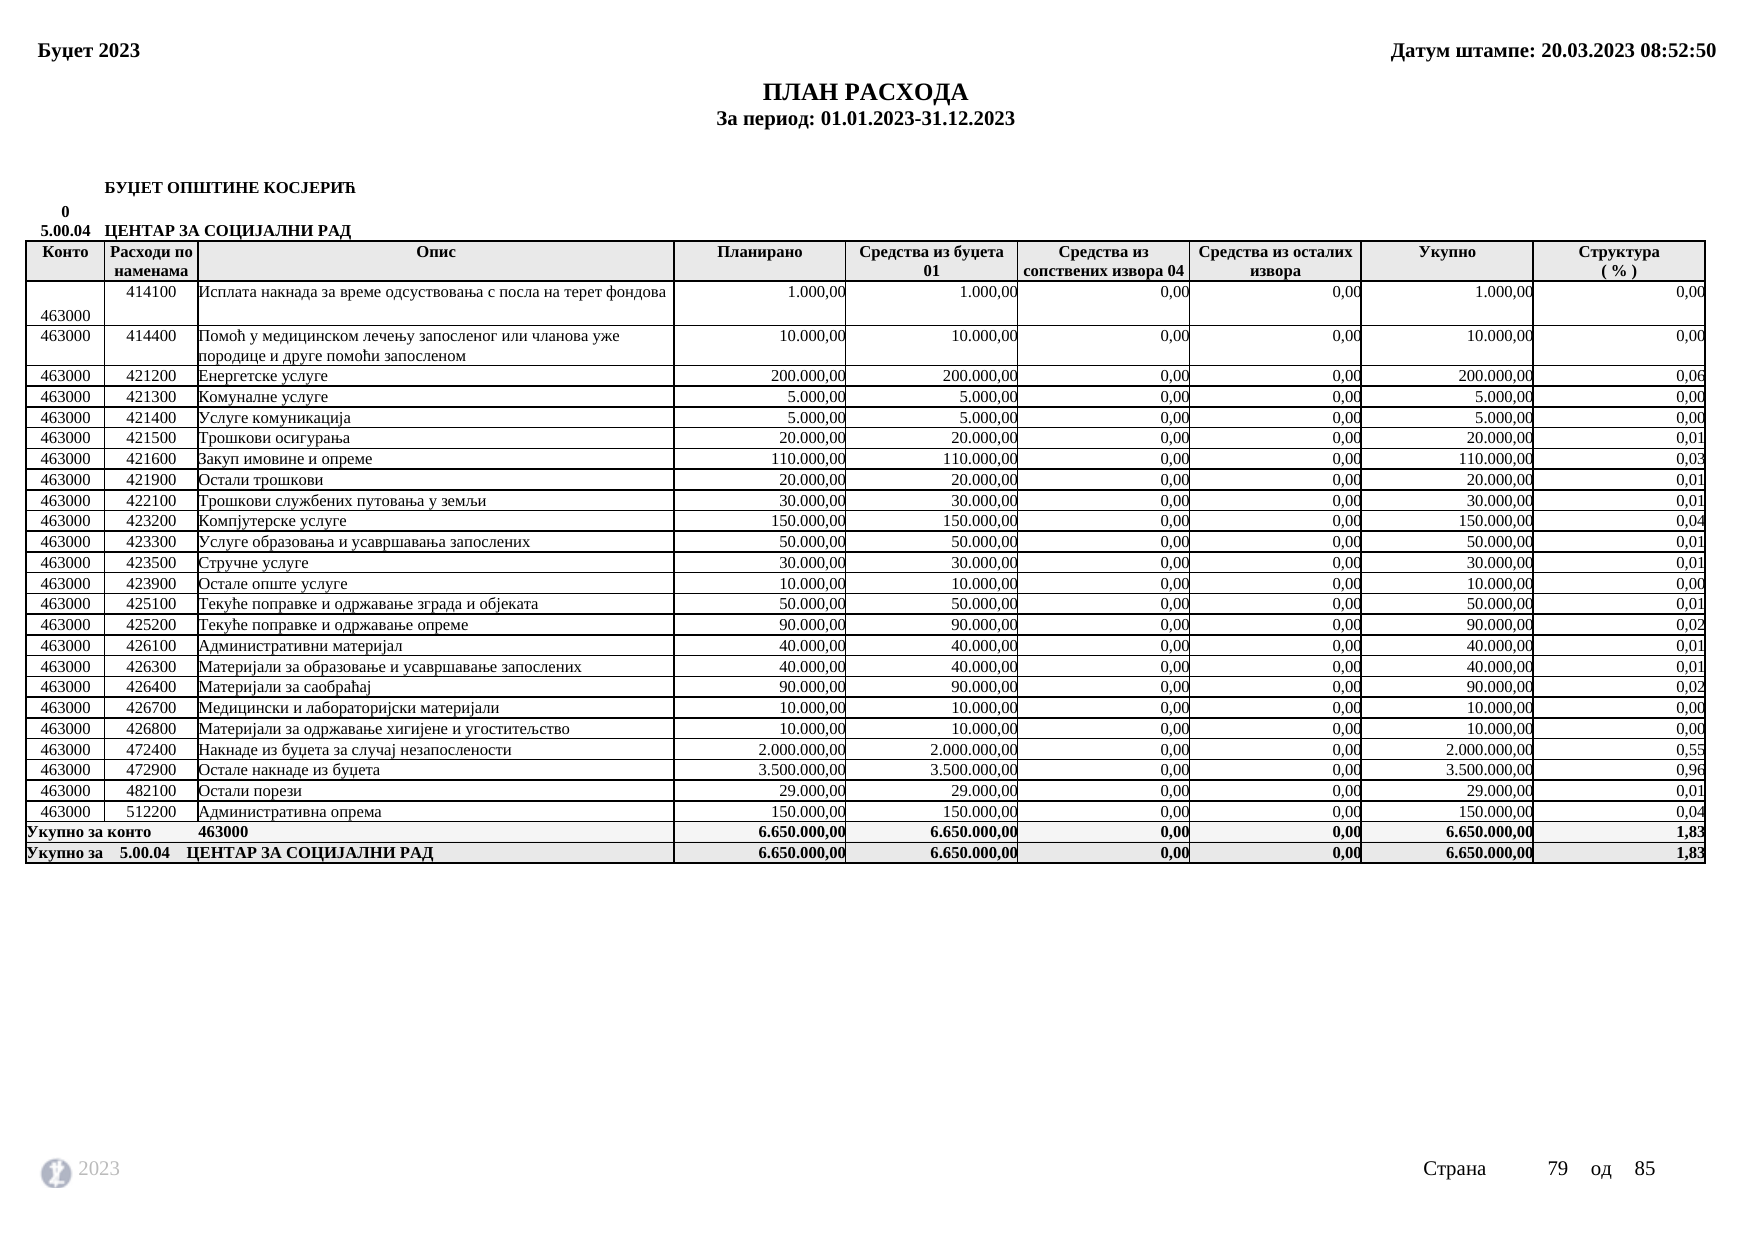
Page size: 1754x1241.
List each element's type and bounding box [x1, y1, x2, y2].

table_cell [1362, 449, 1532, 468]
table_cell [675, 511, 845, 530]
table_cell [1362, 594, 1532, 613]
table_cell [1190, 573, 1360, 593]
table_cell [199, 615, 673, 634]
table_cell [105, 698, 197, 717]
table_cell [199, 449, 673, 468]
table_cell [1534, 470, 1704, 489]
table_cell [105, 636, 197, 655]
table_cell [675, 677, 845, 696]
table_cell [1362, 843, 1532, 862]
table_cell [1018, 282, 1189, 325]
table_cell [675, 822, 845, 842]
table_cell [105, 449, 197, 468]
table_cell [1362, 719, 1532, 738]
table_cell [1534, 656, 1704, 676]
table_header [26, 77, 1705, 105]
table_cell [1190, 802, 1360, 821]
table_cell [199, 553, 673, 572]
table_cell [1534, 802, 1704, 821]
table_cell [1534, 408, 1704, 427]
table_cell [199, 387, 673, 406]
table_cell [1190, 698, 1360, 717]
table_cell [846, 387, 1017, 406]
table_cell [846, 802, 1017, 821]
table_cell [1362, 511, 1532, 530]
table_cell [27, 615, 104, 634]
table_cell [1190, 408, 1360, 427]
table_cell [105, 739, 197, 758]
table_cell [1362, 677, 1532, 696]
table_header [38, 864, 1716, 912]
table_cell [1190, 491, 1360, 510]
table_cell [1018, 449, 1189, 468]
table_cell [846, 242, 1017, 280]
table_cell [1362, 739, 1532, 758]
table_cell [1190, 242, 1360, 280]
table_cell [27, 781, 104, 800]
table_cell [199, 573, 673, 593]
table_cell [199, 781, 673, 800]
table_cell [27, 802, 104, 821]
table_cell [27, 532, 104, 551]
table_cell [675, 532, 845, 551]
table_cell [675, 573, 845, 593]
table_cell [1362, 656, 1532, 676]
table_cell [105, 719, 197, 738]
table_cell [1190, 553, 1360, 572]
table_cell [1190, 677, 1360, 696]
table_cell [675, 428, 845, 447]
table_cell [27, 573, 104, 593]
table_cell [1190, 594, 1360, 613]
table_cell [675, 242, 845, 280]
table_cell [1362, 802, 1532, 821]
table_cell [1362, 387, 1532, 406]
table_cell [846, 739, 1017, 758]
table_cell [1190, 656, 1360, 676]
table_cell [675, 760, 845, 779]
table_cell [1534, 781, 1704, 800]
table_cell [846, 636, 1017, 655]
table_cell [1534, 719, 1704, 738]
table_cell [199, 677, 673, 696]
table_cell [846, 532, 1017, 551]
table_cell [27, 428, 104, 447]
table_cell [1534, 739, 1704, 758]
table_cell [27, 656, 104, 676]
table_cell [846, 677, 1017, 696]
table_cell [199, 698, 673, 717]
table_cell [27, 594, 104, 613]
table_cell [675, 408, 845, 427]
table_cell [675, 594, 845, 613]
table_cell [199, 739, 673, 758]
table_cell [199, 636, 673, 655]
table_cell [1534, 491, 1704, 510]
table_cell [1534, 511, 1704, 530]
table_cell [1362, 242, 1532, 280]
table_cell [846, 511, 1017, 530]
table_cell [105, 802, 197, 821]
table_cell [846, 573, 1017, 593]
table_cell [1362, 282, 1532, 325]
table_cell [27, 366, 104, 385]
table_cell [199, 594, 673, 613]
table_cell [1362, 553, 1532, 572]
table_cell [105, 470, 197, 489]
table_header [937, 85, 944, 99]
picture [37, 1155, 75, 1188]
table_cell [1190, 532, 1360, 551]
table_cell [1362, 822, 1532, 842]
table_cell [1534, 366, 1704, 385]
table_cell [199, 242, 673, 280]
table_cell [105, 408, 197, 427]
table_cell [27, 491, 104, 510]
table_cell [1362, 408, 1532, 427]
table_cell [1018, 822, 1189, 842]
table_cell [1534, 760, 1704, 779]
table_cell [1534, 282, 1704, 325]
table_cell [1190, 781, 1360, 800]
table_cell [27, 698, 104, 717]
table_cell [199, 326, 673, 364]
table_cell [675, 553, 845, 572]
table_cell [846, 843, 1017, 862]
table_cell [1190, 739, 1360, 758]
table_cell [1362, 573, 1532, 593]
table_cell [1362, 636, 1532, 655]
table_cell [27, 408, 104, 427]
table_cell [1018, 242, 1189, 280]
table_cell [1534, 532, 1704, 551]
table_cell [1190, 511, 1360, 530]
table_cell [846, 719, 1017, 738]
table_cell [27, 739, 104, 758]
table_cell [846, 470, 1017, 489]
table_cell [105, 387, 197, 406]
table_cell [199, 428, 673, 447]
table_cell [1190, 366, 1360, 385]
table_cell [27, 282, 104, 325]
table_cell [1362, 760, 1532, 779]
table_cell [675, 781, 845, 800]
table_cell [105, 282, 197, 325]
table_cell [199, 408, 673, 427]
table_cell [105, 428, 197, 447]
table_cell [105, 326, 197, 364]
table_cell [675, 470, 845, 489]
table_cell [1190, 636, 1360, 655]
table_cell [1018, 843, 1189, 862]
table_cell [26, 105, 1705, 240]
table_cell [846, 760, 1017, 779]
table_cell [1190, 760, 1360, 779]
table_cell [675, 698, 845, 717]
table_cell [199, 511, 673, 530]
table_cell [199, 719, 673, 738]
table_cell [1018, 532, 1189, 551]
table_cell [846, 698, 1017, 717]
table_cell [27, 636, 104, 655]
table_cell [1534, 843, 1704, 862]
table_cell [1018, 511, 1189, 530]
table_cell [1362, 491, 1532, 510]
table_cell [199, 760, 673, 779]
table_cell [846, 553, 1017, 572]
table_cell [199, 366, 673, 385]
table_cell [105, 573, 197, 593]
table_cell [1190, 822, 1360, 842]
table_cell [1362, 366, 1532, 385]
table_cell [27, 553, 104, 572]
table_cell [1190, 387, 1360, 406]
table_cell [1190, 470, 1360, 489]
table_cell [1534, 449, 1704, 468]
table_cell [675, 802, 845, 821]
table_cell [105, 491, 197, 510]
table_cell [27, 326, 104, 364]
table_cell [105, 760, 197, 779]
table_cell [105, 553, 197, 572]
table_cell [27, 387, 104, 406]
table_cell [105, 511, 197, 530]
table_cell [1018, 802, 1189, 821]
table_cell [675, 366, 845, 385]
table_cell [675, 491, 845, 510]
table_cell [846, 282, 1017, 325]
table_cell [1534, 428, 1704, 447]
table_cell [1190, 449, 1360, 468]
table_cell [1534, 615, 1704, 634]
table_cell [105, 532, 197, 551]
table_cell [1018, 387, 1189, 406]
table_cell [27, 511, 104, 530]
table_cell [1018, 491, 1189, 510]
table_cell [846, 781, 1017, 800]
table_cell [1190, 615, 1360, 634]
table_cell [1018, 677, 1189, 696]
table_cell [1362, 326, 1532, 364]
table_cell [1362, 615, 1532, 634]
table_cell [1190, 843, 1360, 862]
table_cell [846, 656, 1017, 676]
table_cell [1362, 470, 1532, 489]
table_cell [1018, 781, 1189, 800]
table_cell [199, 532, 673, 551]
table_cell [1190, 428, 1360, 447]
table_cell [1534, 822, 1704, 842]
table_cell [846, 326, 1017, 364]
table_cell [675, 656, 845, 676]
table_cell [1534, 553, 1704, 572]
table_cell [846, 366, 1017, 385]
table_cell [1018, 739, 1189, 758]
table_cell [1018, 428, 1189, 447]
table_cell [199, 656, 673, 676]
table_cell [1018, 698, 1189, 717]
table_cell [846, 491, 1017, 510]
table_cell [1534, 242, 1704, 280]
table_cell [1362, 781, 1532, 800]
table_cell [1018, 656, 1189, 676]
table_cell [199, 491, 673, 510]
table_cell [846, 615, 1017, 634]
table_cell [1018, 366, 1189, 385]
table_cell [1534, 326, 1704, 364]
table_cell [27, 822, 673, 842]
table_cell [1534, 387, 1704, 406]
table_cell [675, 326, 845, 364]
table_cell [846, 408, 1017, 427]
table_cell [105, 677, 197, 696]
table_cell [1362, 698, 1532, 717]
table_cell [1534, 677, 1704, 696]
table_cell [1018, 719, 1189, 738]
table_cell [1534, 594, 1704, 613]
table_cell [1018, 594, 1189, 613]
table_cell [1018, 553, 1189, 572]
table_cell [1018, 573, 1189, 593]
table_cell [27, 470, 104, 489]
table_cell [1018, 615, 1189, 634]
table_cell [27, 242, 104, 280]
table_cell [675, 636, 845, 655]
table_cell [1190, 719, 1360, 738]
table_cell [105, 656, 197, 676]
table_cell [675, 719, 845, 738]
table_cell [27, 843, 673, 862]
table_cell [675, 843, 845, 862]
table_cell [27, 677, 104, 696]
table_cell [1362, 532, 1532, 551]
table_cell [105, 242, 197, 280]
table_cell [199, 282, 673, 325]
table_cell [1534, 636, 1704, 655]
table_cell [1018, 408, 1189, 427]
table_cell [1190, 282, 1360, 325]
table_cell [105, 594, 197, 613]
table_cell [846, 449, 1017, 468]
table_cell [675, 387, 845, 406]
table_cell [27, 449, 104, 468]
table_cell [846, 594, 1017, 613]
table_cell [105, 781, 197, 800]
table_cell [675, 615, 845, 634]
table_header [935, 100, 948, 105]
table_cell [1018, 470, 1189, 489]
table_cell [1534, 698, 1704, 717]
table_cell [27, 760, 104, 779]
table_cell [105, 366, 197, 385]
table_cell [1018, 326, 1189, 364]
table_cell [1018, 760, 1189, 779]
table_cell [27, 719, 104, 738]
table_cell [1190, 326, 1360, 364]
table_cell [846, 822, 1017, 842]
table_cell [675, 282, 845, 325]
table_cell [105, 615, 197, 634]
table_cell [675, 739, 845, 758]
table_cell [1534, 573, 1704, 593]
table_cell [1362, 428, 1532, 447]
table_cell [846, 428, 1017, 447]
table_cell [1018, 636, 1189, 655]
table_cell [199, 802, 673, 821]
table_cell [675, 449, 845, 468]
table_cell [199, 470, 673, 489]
